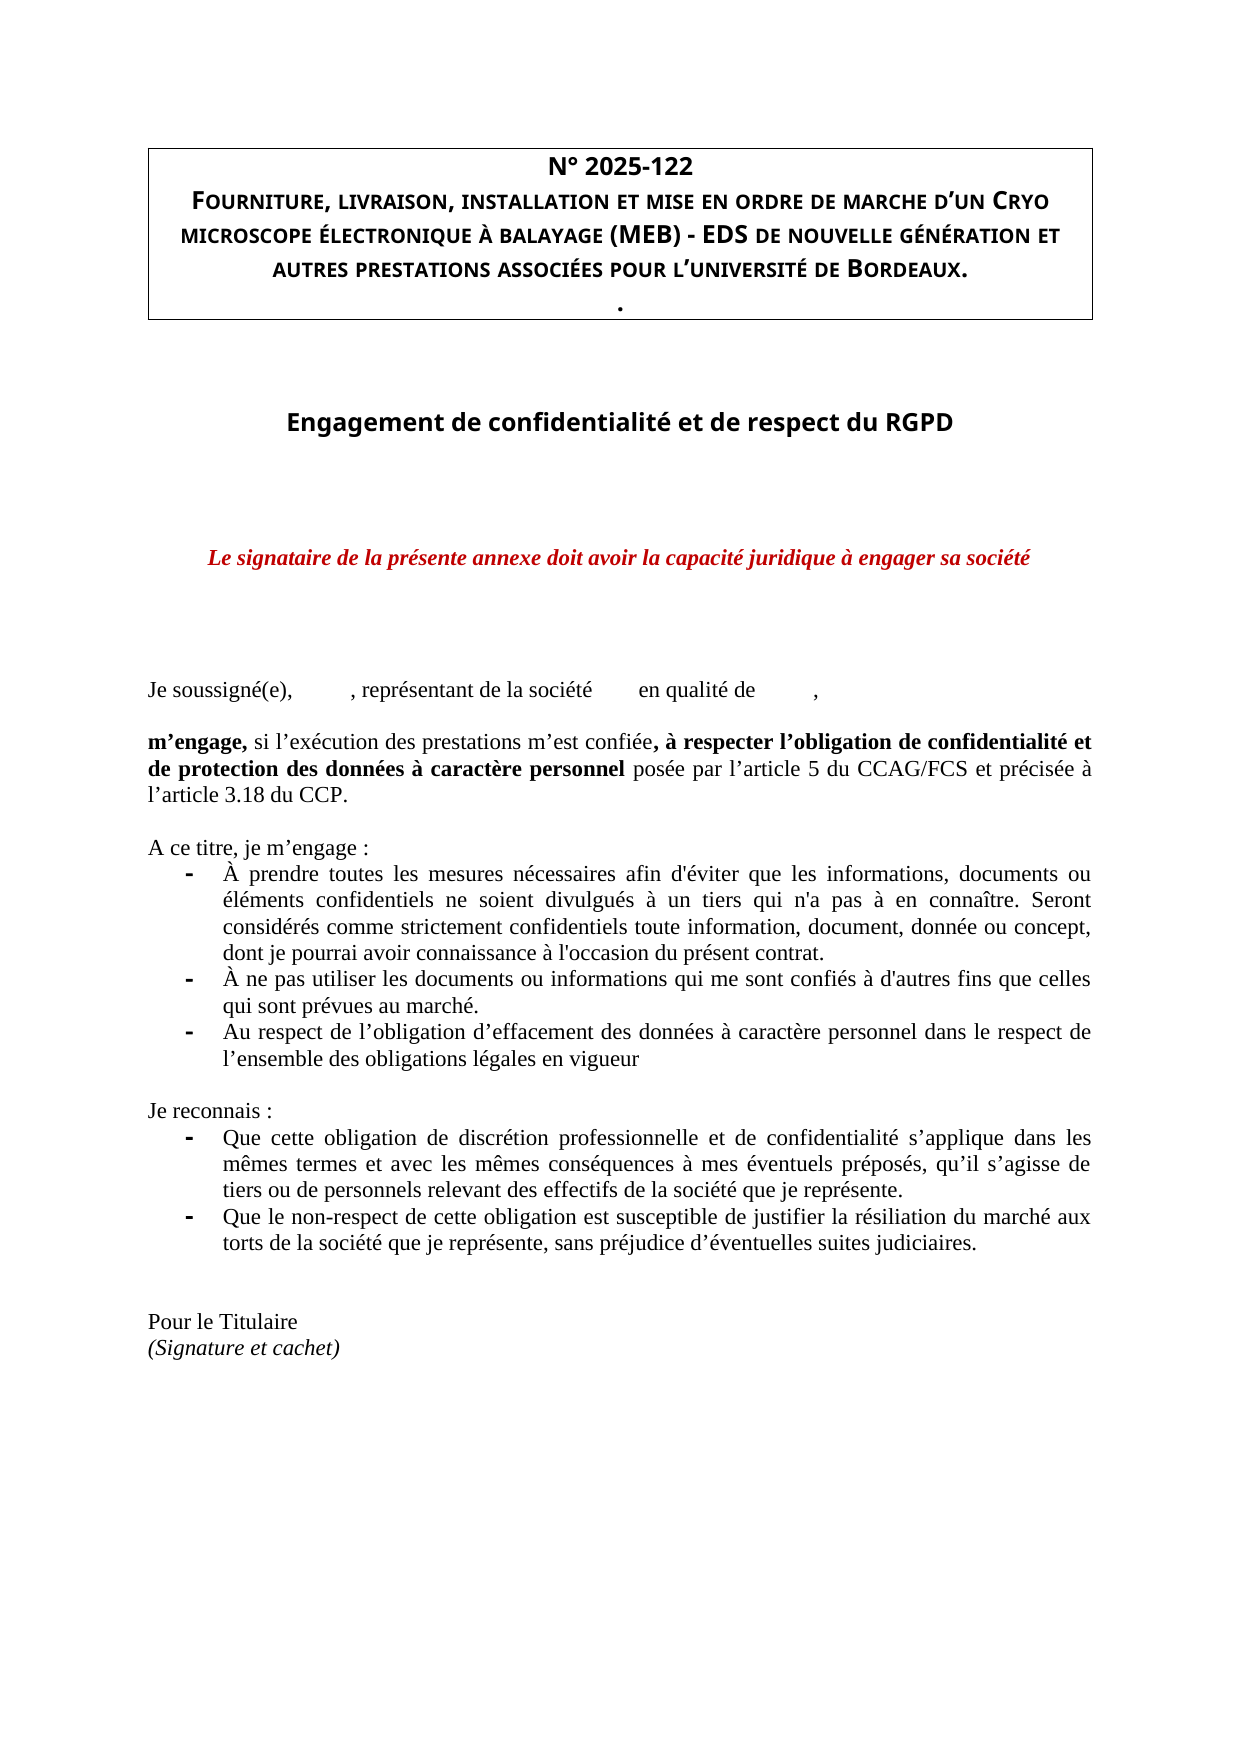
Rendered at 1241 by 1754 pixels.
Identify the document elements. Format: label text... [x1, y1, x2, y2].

text Pour le Titulaire [148, 1308, 1093, 1334]
text Je soussigné(e), , représentant de la société en qualité de , [148, 676, 1093, 702]
text (Signature et cachet) [148, 1334, 1093, 1361]
text Je reconnais : [148, 1097, 1093, 1124]
list Au respect de l’obligation d’effacement des données à caractère personnel dans le respect de l’ensemble des obligations légales en vigueur [185, 1018, 1093, 1071]
list Que cette obligation de discrétion professionnelle et de confidentialité s’applique dans les mêmes termes et avec les mêmes conséquences à mes éventuels préposés, qu’il s’agisse de tiers ou de personnels relevant des effectifs de la société que je représente. [185, 1124, 1093, 1203]
list À ne pas utiliser les documents ou informations qui me sont confiés à d'autres fins que celles qui sont prévues au marché. [185, 966, 1093, 1018]
text Le signataire de la présente annexe doit avoir la capacité juridique à engager sa société [148, 544, 1093, 570]
text A ce titre, je m’engage : [148, 834, 1093, 860]
text m’engage, si l’exécution des prestations m’est confiée, à respecter l’obligation de confidentialité et de protection des données à caractère personnel posée par l’article 5 du CCAG/FCS et précisée à l’article 3.18 du CCP. [148, 728, 1093, 807]
text Engagement de confidentialité et de respect du RGPD [148, 404, 1093, 438]
list Que le non-respect de cette obligation est susceptible de justifier la résiliation du marché aux torts de la société que je représente, sans préjudice d’éventuelles suites judiciaires. [185, 1203, 1093, 1255]
table_header N° 2025-122 Fourniture, livraison, installation et mise en ordre de marche d’un Cryo microscope électronique à balayage (MEB) - EDS de nouvelle génération et autres prestations associées pour l’université de Bordeaux. . [149, 149, 1092, 319]
list À prendre toutes les mesures nécessaires afin d'éviter que les informations, documents ou éléments confidentiels ne soient divulgués à un tiers qui n'a pas à en connaître. Seront considérés comme strictement confidentiels toute information, document, donnée ou concept, dont je pourrai avoir connaissance à l'occasion du présent contrat. [185, 860, 1093, 966]
